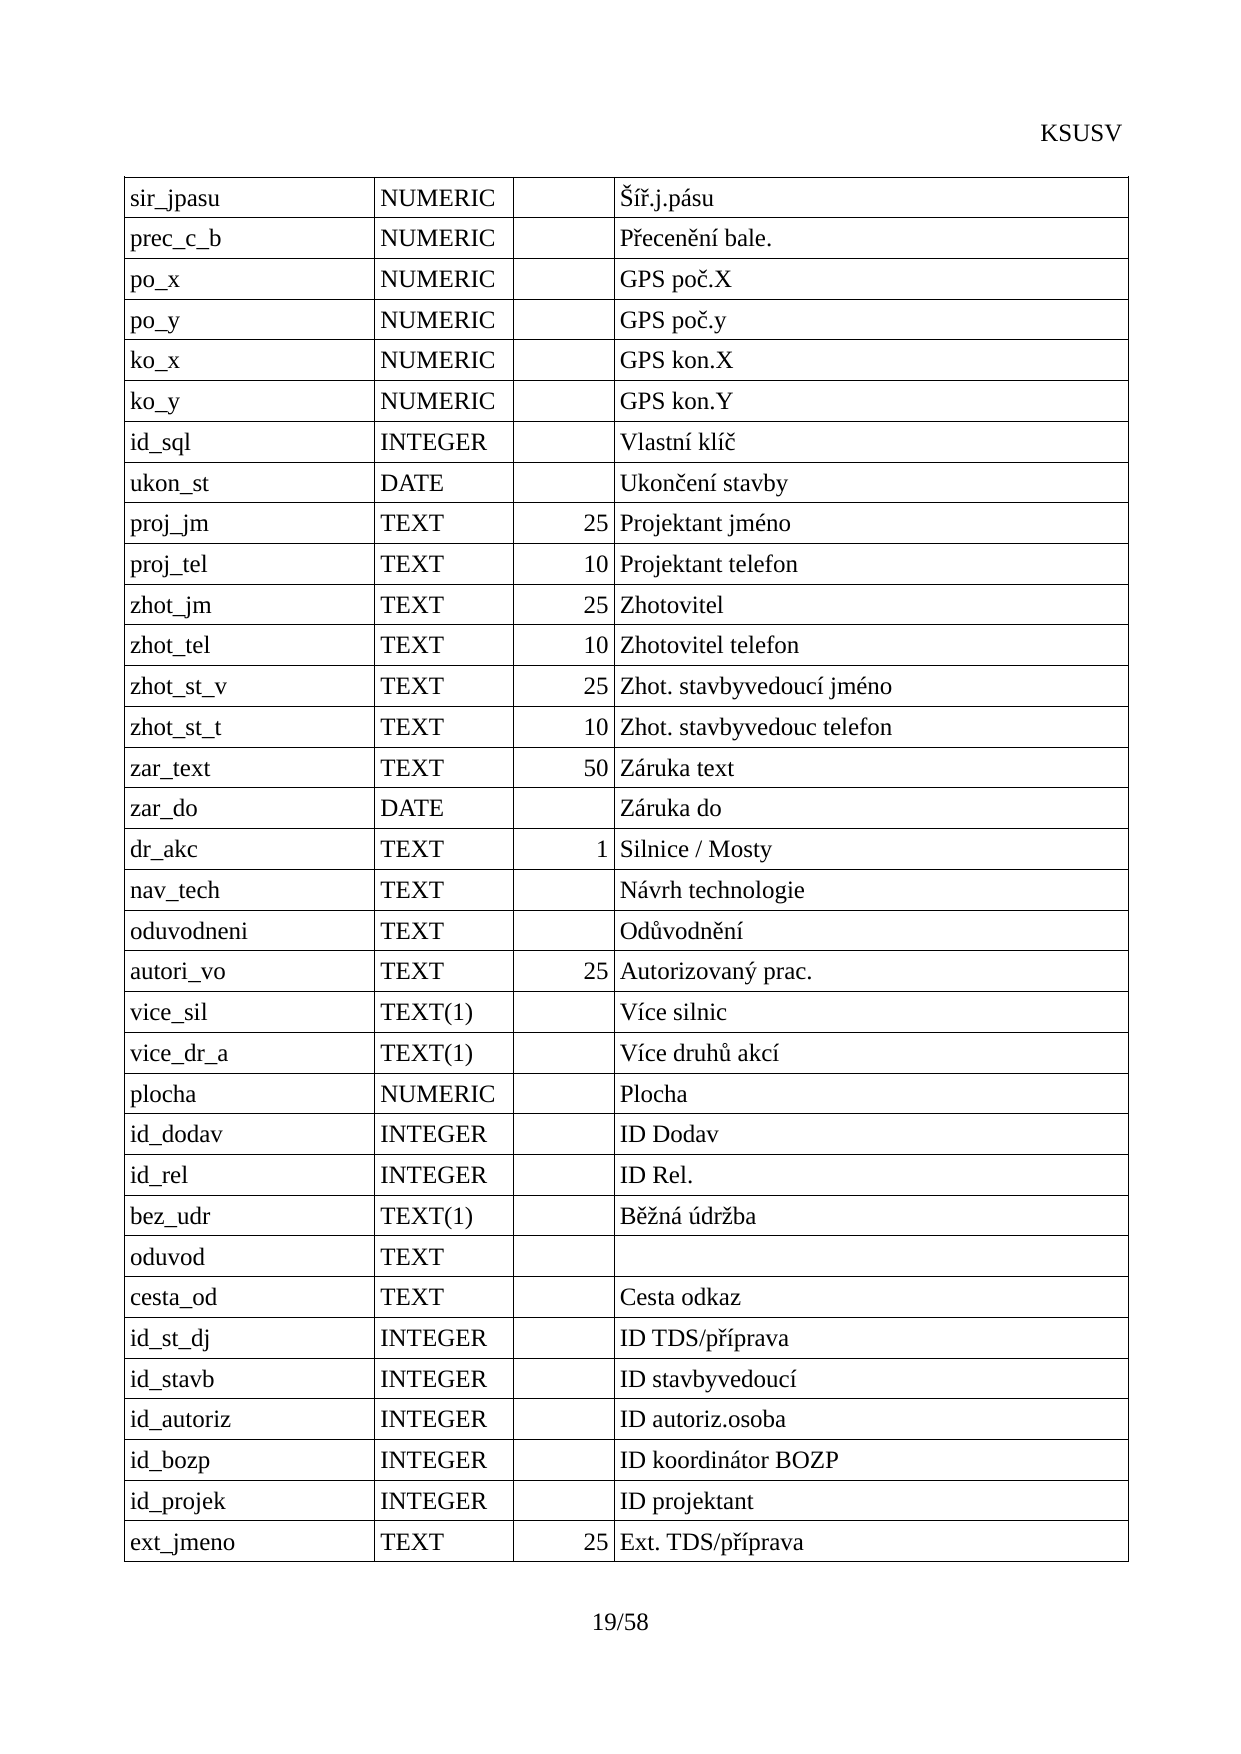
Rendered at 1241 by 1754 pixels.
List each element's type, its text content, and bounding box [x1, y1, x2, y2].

table_cell TEXT [375, 829, 513, 869]
table_cell [514, 911, 614, 950]
table_cell ukon_st [125, 463, 374, 502]
table_cell [514, 788, 614, 828]
table_cell prec_c_b [125, 218, 374, 258]
table_cell DATE [375, 788, 513, 828]
table_cell NUMERIC [375, 178, 513, 217]
table_cell Plocha [615, 1074, 1128, 1113]
table_cell TEXT(1) [375, 1196, 513, 1235]
table_cell Cesta odkaz [615, 1277, 1128, 1317]
table_cell 10 [514, 707, 614, 747]
table_cell TEXT [375, 625, 513, 665]
table_cell INTEGER [375, 1399, 513, 1439]
table_cell zar_text [125, 748, 374, 787]
table_cell Záruka do [615, 788, 1128, 828]
table_cell [514, 1033, 614, 1072]
table_cell NUMERIC [375, 300, 513, 339]
table_cell [514, 340, 614, 380]
table_cell [514, 870, 614, 909]
table_cell TEXT(1) [375, 992, 513, 1032]
table_cell ID autoriz.osoba [615, 1399, 1128, 1439]
table_cell GPS poč.X [615, 259, 1128, 298]
table_cell zhot_tel [125, 625, 374, 665]
table_cell [514, 1318, 614, 1357]
table_cell Odůvodnění [615, 911, 1128, 950]
table_cell po_x [125, 259, 374, 298]
table_cell id_sql [125, 422, 374, 461]
table_cell id_stavb [125, 1359, 374, 1398]
table_cell NUMERIC [375, 218, 513, 258]
table_cell INTEGER [375, 1318, 513, 1357]
table_cell 25 [514, 1521, 614, 1561]
table_cell Zhotovitel telefon [615, 625, 1128, 665]
table_cell po_y [125, 300, 374, 339]
table_cell Zhot. stavbyvedoucí jméno [615, 666, 1128, 706]
table_cell Ext. TDS/příprava [615, 1521, 1128, 1561]
table_cell [514, 1277, 614, 1317]
table_cell 1 [514, 829, 614, 869]
table_cell dr_akc [125, 829, 374, 869]
table_cell [514, 1359, 614, 1398]
table_cell plocha [125, 1074, 374, 1113]
table_cell cesta_od [125, 1277, 374, 1317]
table_cell Více silnic [615, 992, 1128, 1032]
table_cell NUMERIC [375, 259, 513, 298]
table_cell Vlastní klíč [615, 422, 1128, 461]
table_cell INTEGER [375, 422, 513, 461]
table_cell proj_jm [125, 503, 374, 543]
table_cell 25 [514, 666, 614, 706]
table_cell autori_vo [125, 951, 374, 991]
table_cell id_rel [125, 1155, 374, 1194]
table_cell sir_jpasu [125, 178, 374, 217]
table_cell bez_udr [125, 1196, 374, 1235]
table_cell INTEGER [375, 1440, 513, 1480]
table_cell [514, 992, 614, 1032]
table_cell Návrh technologie [615, 870, 1128, 909]
table_cell [514, 1196, 614, 1235]
table_cell id_dodav [125, 1114, 374, 1154]
table_cell TEXT [375, 1521, 513, 1561]
table_cell [514, 1399, 614, 1439]
table_cell oduvod [125, 1236, 374, 1276]
table_cell [514, 1114, 614, 1154]
table_cell ID TDS/příprava [615, 1318, 1128, 1357]
table_cell [514, 1074, 614, 1113]
table_cell Ukončení stavby [615, 463, 1128, 502]
table_cell ID Dodav [615, 1114, 1128, 1154]
table_cell Běžná údržba [615, 1196, 1128, 1235]
table_cell Šíř.j.pásu [615, 178, 1128, 217]
table_cell INTEGER [375, 1114, 513, 1154]
table_cell nav_tech [125, 870, 374, 909]
table_cell TEXT(1) [375, 1033, 513, 1072]
table_cell [514, 218, 614, 258]
table_cell GPS kon.Y [615, 381, 1128, 421]
table_cell [615, 1236, 1128, 1276]
table_cell id_bozp [125, 1440, 374, 1480]
table_cell zhot_st_v [125, 666, 374, 706]
table_cell INTEGER [375, 1359, 513, 1398]
table_cell ID Rel. [615, 1155, 1128, 1194]
table_cell NUMERIC [375, 340, 513, 380]
table_cell [514, 463, 614, 502]
table_cell [514, 300, 614, 339]
table_cell ID projektant [615, 1481, 1128, 1520]
table_cell id_st_dj [125, 1318, 374, 1357]
table_cell NUMERIC [375, 1074, 513, 1113]
table_cell [514, 1236, 614, 1276]
table_cell ID stavbyvedoucí [615, 1359, 1128, 1398]
table_cell [514, 259, 614, 298]
table_cell TEXT [375, 544, 513, 584]
table_cell zhot_jm [125, 585, 374, 624]
table_cell Zhotovitel [615, 585, 1128, 624]
table_cell TEXT [375, 748, 513, 787]
table_cell TEXT [375, 870, 513, 909]
table_cell TEXT [375, 1277, 513, 1317]
table_cell GPS poč.y [615, 300, 1128, 339]
table_cell ko_x [125, 340, 374, 380]
table_cell GPS kon.X [615, 340, 1128, 380]
table_cell TEXT [375, 666, 513, 706]
table_cell 10 [514, 544, 614, 584]
table_cell ID koordinátor BOZP [615, 1440, 1128, 1480]
table_cell zar_do [125, 788, 374, 828]
table_cell vice_dr_a [125, 1033, 374, 1072]
table_cell DATE [375, 463, 513, 502]
table_cell Projektant telefon [615, 544, 1128, 584]
table_cell ext_jmeno [125, 1521, 374, 1561]
table_cell Silnice / Mosty [615, 829, 1128, 869]
table_cell ko_y [125, 381, 374, 421]
table_cell [514, 178, 614, 217]
table_cell 10 [514, 625, 614, 665]
table_cell oduvodneni [125, 911, 374, 950]
table_cell id_autoriz [125, 1399, 374, 1439]
table_cell TEXT [375, 503, 513, 543]
table_cell 25 [514, 951, 614, 991]
table_cell 25 [514, 585, 614, 624]
table_cell TEXT [375, 911, 513, 950]
table_cell NUMERIC [375, 381, 513, 421]
table_cell zhot_st_t [125, 707, 374, 747]
table_cell 50 [514, 748, 614, 787]
table_cell Záruka text [615, 748, 1128, 787]
table_cell id_projek [125, 1481, 374, 1520]
table_cell Zhot. stavbyvedouc telefon [615, 707, 1128, 747]
table_cell [514, 422, 614, 461]
table_cell [514, 1440, 614, 1480]
table_cell INTEGER [375, 1155, 513, 1194]
table_cell [514, 381, 614, 421]
table_cell TEXT [375, 1236, 513, 1276]
table_cell Autorizovaný prac. [615, 951, 1128, 991]
table_cell [514, 1481, 614, 1520]
table_cell TEXT [375, 707, 513, 747]
table_cell Projektant jméno [615, 503, 1128, 543]
table_cell TEXT [375, 951, 513, 991]
table_cell Více druhů akcí [615, 1033, 1128, 1072]
table_cell 25 [514, 503, 614, 543]
table_cell [514, 1155, 614, 1194]
table_cell TEXT [375, 585, 513, 624]
table_cell vice_sil [125, 992, 374, 1032]
table_cell INTEGER [375, 1481, 513, 1520]
table_cell proj_tel [125, 544, 374, 584]
table_cell Přecenění bale. [615, 218, 1128, 258]
